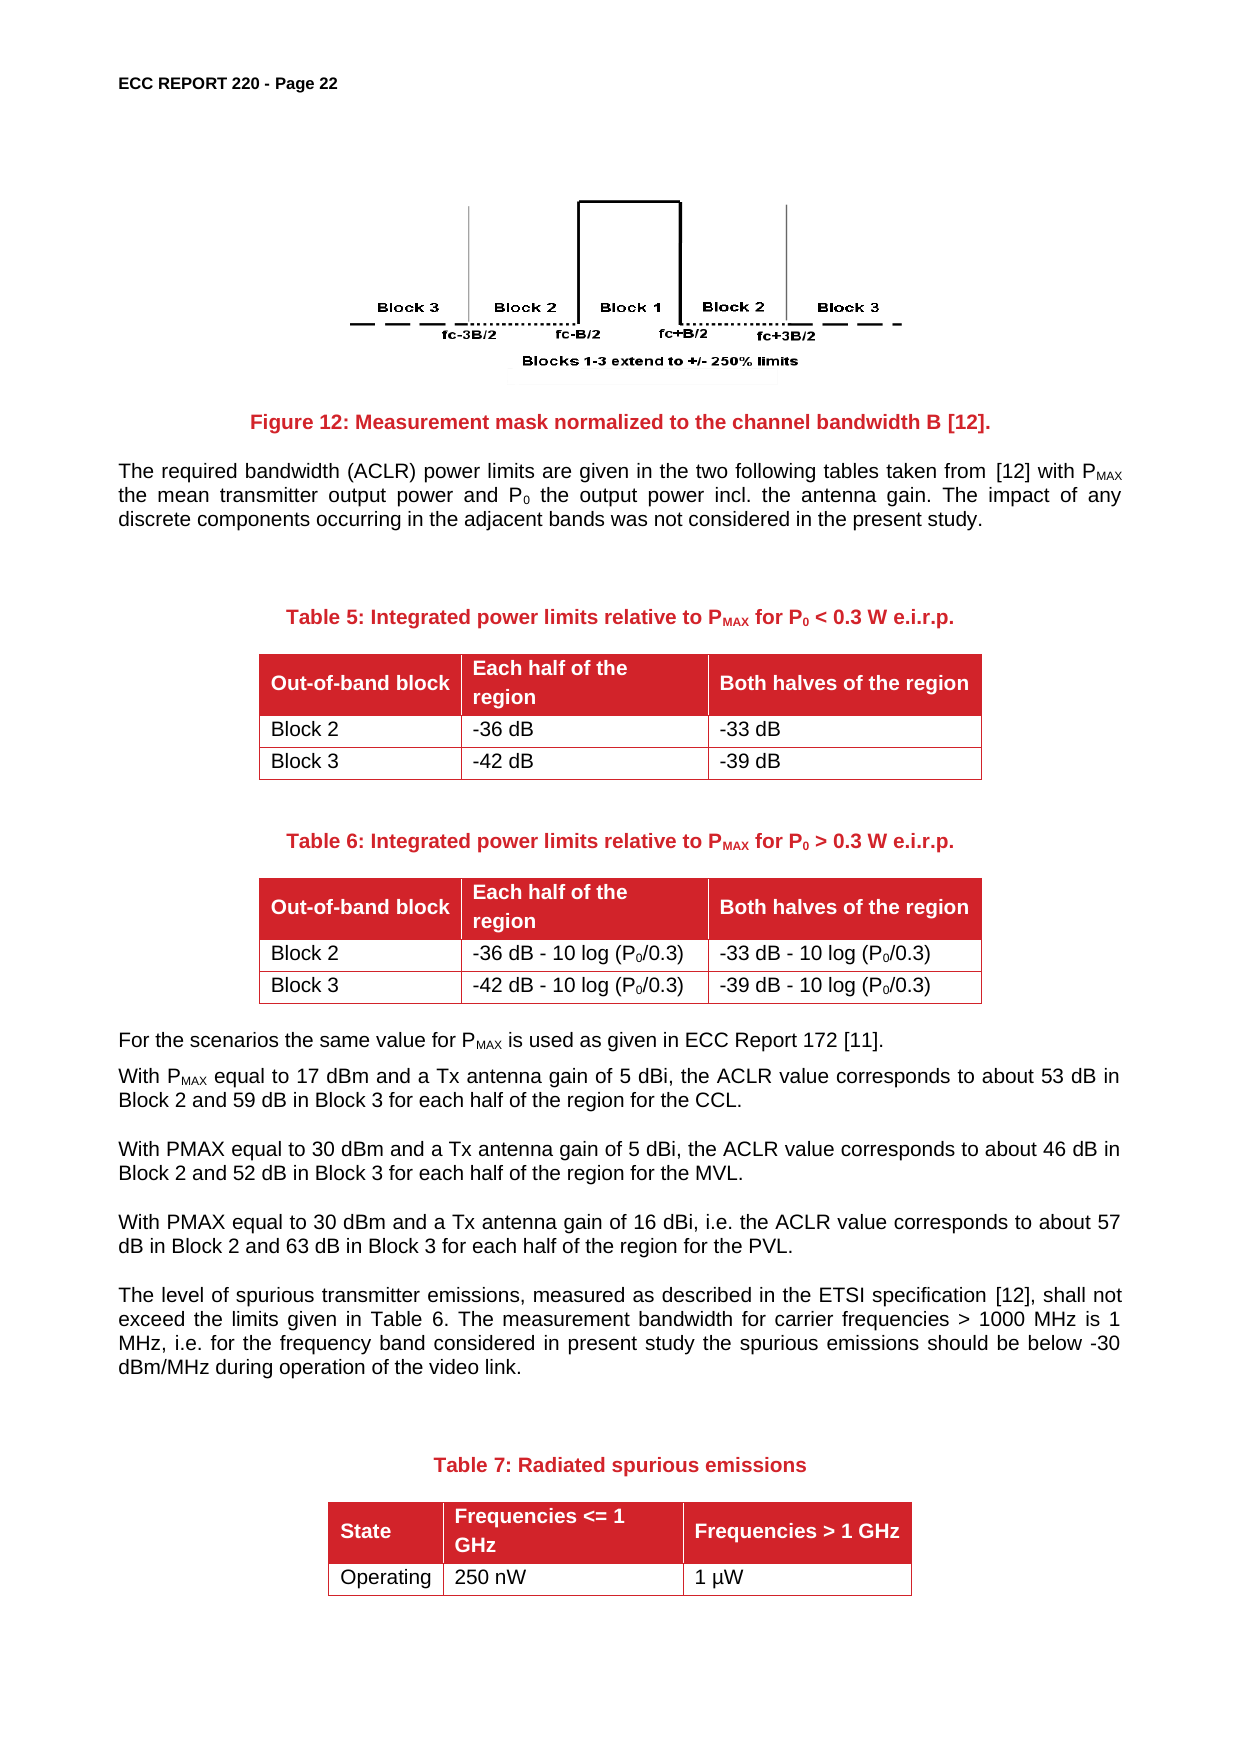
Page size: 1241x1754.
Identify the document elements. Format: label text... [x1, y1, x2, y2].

text With PMAX equal to 30 dBm and a Tx antenna gain of 5 dBi, the ACLR value corresponds to about 46 dB in Block 2 and 52 dB in Block 3 for each half of the region for the MVL. [118, 1137, 1122, 1185]
text With PMAX equal to 30 dBm and a Tx antenna gain of 16 dBi, i.e. the ACLR value corresponds to about 57 dB in Block 2 and 63 dB in Block 3 for each half of the region for the PVL. [118, 1210, 1122, 1258]
text With PMAX equal to 17 dBm and a Tx antenna gain of 5 dBi, the ACLR value corresponds to about 53 dB in Block 2 and 59 dB in Block 3 for each half of the region for the CCL. [118, 1064, 1122, 1112]
table_cell -36 dB - 10 log (P0/0.3) [462, 940, 708, 971]
table_header State [329, 1503, 443, 1563]
text Figure 12: Measurement mask normalized to the channel bandwidth B [12]. [118, 410, 1122, 434]
picture [303, 150, 938, 386]
text Table 5: Integrated power limits relative to PMAX for P0 < 0.3 W e.i.r.p. [118, 605, 1122, 629]
table_cell -42 dB - 10 log (P0/0.3) [462, 972, 708, 1003]
table_header Out-of-band block [260, 879, 461, 939]
table_header Frequencies <= 1 GHz [444, 1503, 683, 1563]
text Table 6: Integrated power limits relative to PMAX for P0 > 0.3 W e.i.r.p. [118, 829, 1122, 853]
table_header Each half of the region [462, 879, 708, 939]
text For the scenarios the same value for PMAX is used as given in ECC Report 172 [11]. [118, 1028, 1122, 1052]
table_cell -33 dB - 10 log (P0/0.3) [709, 940, 981, 971]
table_header Each half of the region [462, 655, 708, 715]
text The required bandwidth (ACLR) power limits are given in the two following tables taken from [12] with PMAX the mean transmitter output power and P0 the output power incl. the antenna gain. The impact of any discrete components occurring in the adjacent bands was not considered in the present study. [118, 459, 1122, 531]
table_cell -42 dB [462, 748, 708, 779]
table_cell Operating [329, 1564, 443, 1595]
table_cell Block 3 [260, 748, 461, 779]
table_cell -33 dB [709, 716, 981, 747]
table_cell Block 2 [260, 716, 461, 747]
text Table 7: Radiated spurious emissions [118, 1453, 1122, 1477]
table_cell 250 nW [444, 1564, 683, 1595]
text The level of spurious transmitter emissions, measured as described in the ETSI specification [12], shall not exceed the limits given in Table 6. The measurement bandwidth for carrier frequencies > 1000 MHz is 1 MHz, i.e. for the frequency band considered in present study the spurious emissions should be below -30 dBm/MHz during operation of the video link. [118, 1283, 1122, 1379]
table_cell Block 2 [260, 940, 461, 971]
table_cell -39 dB - 10 log (P0/0.3) [709, 972, 981, 1003]
table_cell Block 3 [260, 972, 461, 1003]
table_header Both halves of the region [709, 879, 981, 939]
table_header Both halves of the region [709, 655, 981, 715]
table_cell -39 dB [709, 748, 981, 779]
table_header Out-of-band block [260, 655, 461, 715]
table_cell -36 dB [462, 716, 708, 747]
table_cell 1 µW [684, 1564, 911, 1595]
table_header Frequencies > 1 GHz [684, 1503, 911, 1563]
